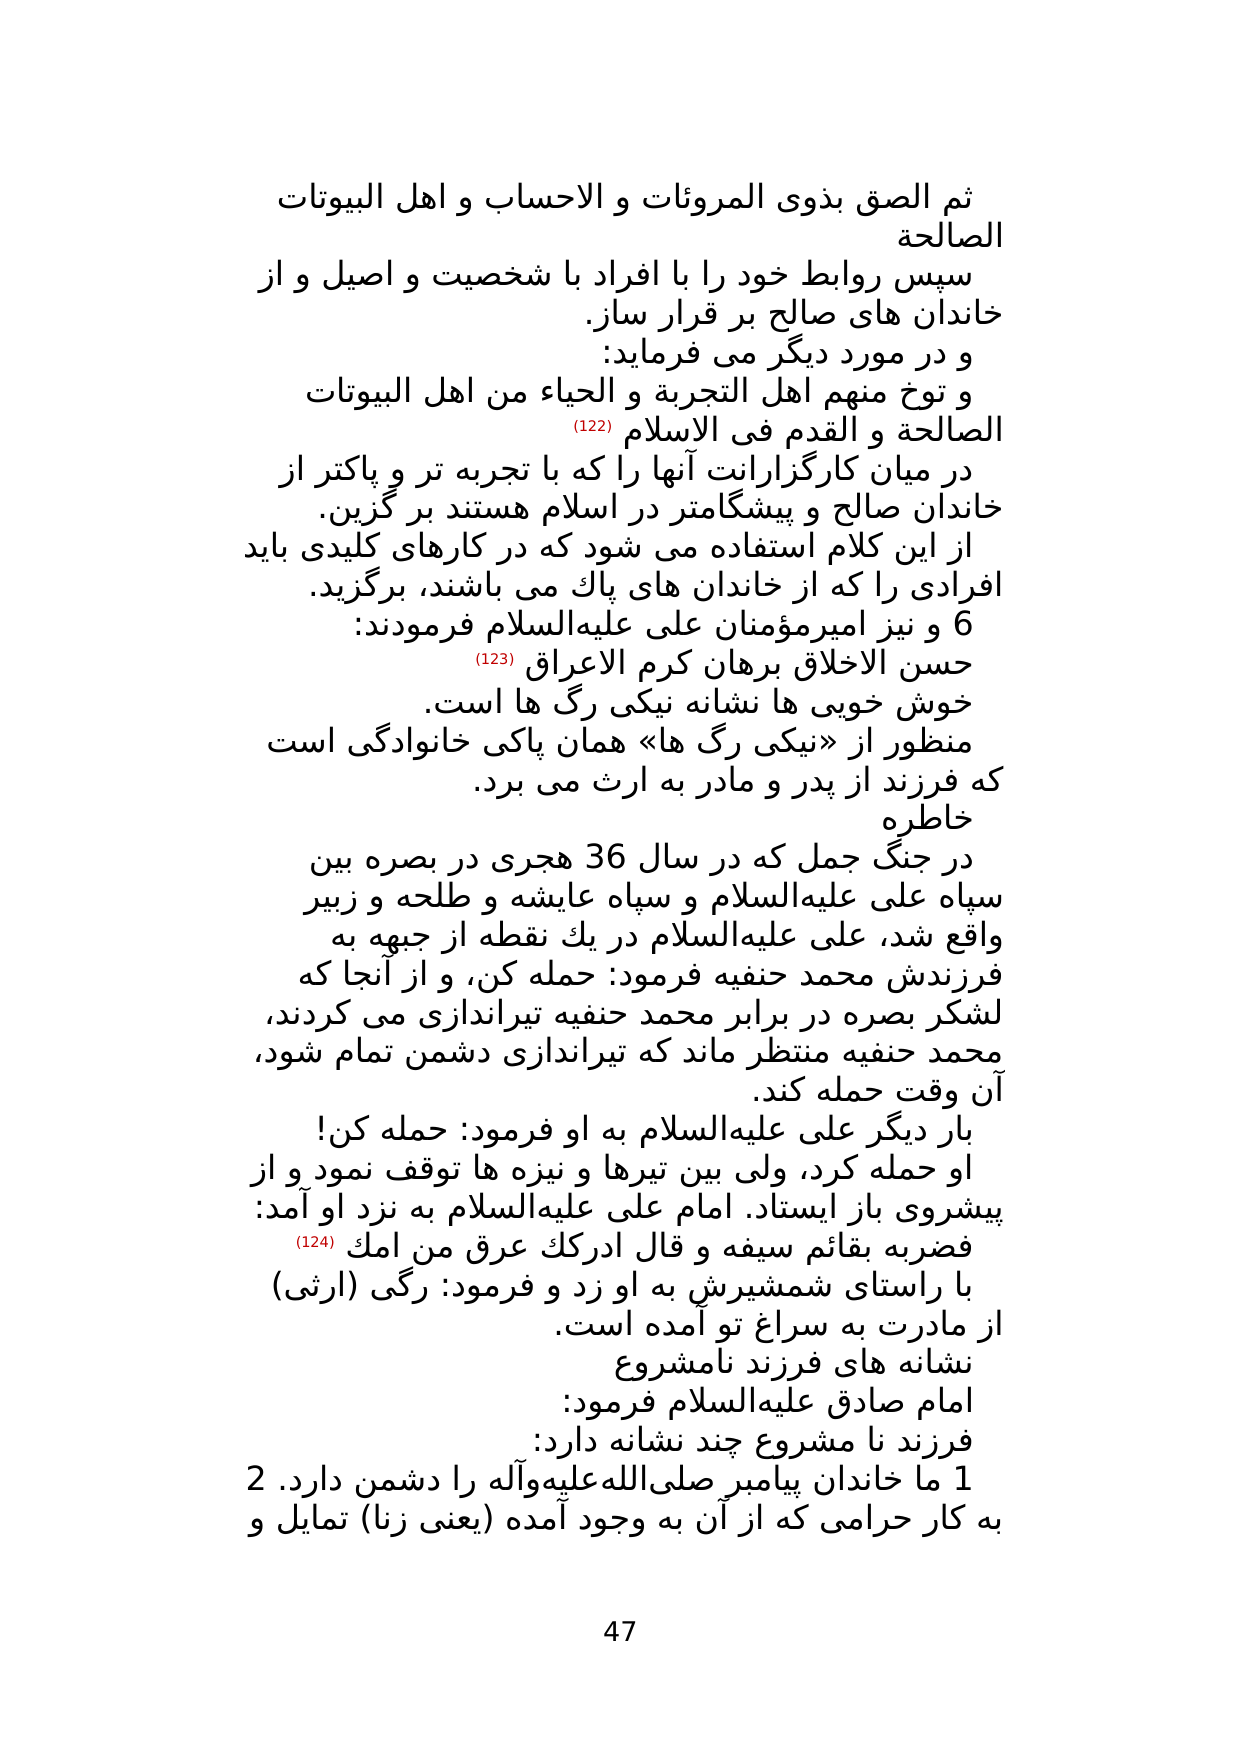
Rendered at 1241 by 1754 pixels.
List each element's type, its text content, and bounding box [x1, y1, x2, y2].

text منظور از «نيكى رگ ها» همان پاكى خانوادگى است كه فرزند از پدر و مادر به ارث مى برد. [236, 721, 1004, 799]
text خوش خويى ها نشانه نيكى رگ ها است. [236, 682, 1004, 721]
text فضربه بقائم سيفه و قال ادركك عرق من امك (124) [236, 1226, 1004, 1265]
text در ميان كارگزارانت آنها را كه با تجربه تر و پاكتر از خاندان صالح و پيشگامتر در اسلام هستند بر گزين. [236, 449, 1004, 527]
text و توخ منهم اهل التجربة و الحياء من اهل البيوتات الصالحة و القدم فى الاسلام (122) [236, 371, 1004, 449]
text در جنگ جمل كه در سال 36 هجرى در بصره بين سپاه على عليه‌السلام و سپاه عايشه و طلحه و زبير واقع شد، على عليه‌السلام در يك نقطه از جبهه به فرزندش محمد حنفيه فرمود: حمله كن، و از آنجا كه لشكر بصره در برابر محمد حنفيه تيراندازى مى كردند، محمد حنفيه منتظر ماند كه تيراندازى دشمن تمام شود، آن وقت حمله كند. [236, 838, 1004, 1110]
text امام صادق عليه‌السلام فرمود: [236, 1382, 1004, 1421]
text او حمله كرد، ولى بين تيرها و نيزه ها توقف نمود و از پيشروى باز ايستاد. امام على عليه‌السلام به نزد او آمد: [236, 1148, 1004, 1226]
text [236, 1459, 1004, 1537]
text 6 و نيز اميرمؤمنان على عليه‌السلام فرمودند: [236, 604, 1004, 643]
text نشانه هاى فرزند نامشروع [236, 1343, 1004, 1382]
text فرزند نا مشروع چند نشانه دارد: [236, 1421, 1004, 1459]
text حسن الاخلاق برهان كرم الاعراق (123) [236, 643, 1004, 682]
text خاطره [236, 799, 1004, 838]
text ثم الصق بذوى المروئات و الاحساب و اهل البيوتات الصالحة [236, 177, 1004, 255]
text با راستاى شمشيرش به او زد و فرمود: رگى (ارثى) از مادرت به سراغ تو آمده است. [236, 1265, 1004, 1343]
text و در مورد ديگر مى فرمايد: [236, 333, 1004, 371]
text سپس روابط خود را با افراد با شخصيت و اصيل و از خاندان هاى صالح بر قرار ساز. [236, 255, 1004, 333]
text از اين كلام استفاده مى شود كه در كارهاى كليدى بايد افرادى را كه از خاندان هاى پاك مى باشند، برگزيد. [236, 527, 1004, 604]
text بار ديگر على عليه‌السلام به او فرمود: حمله كن! [236, 1110, 1004, 1148]
